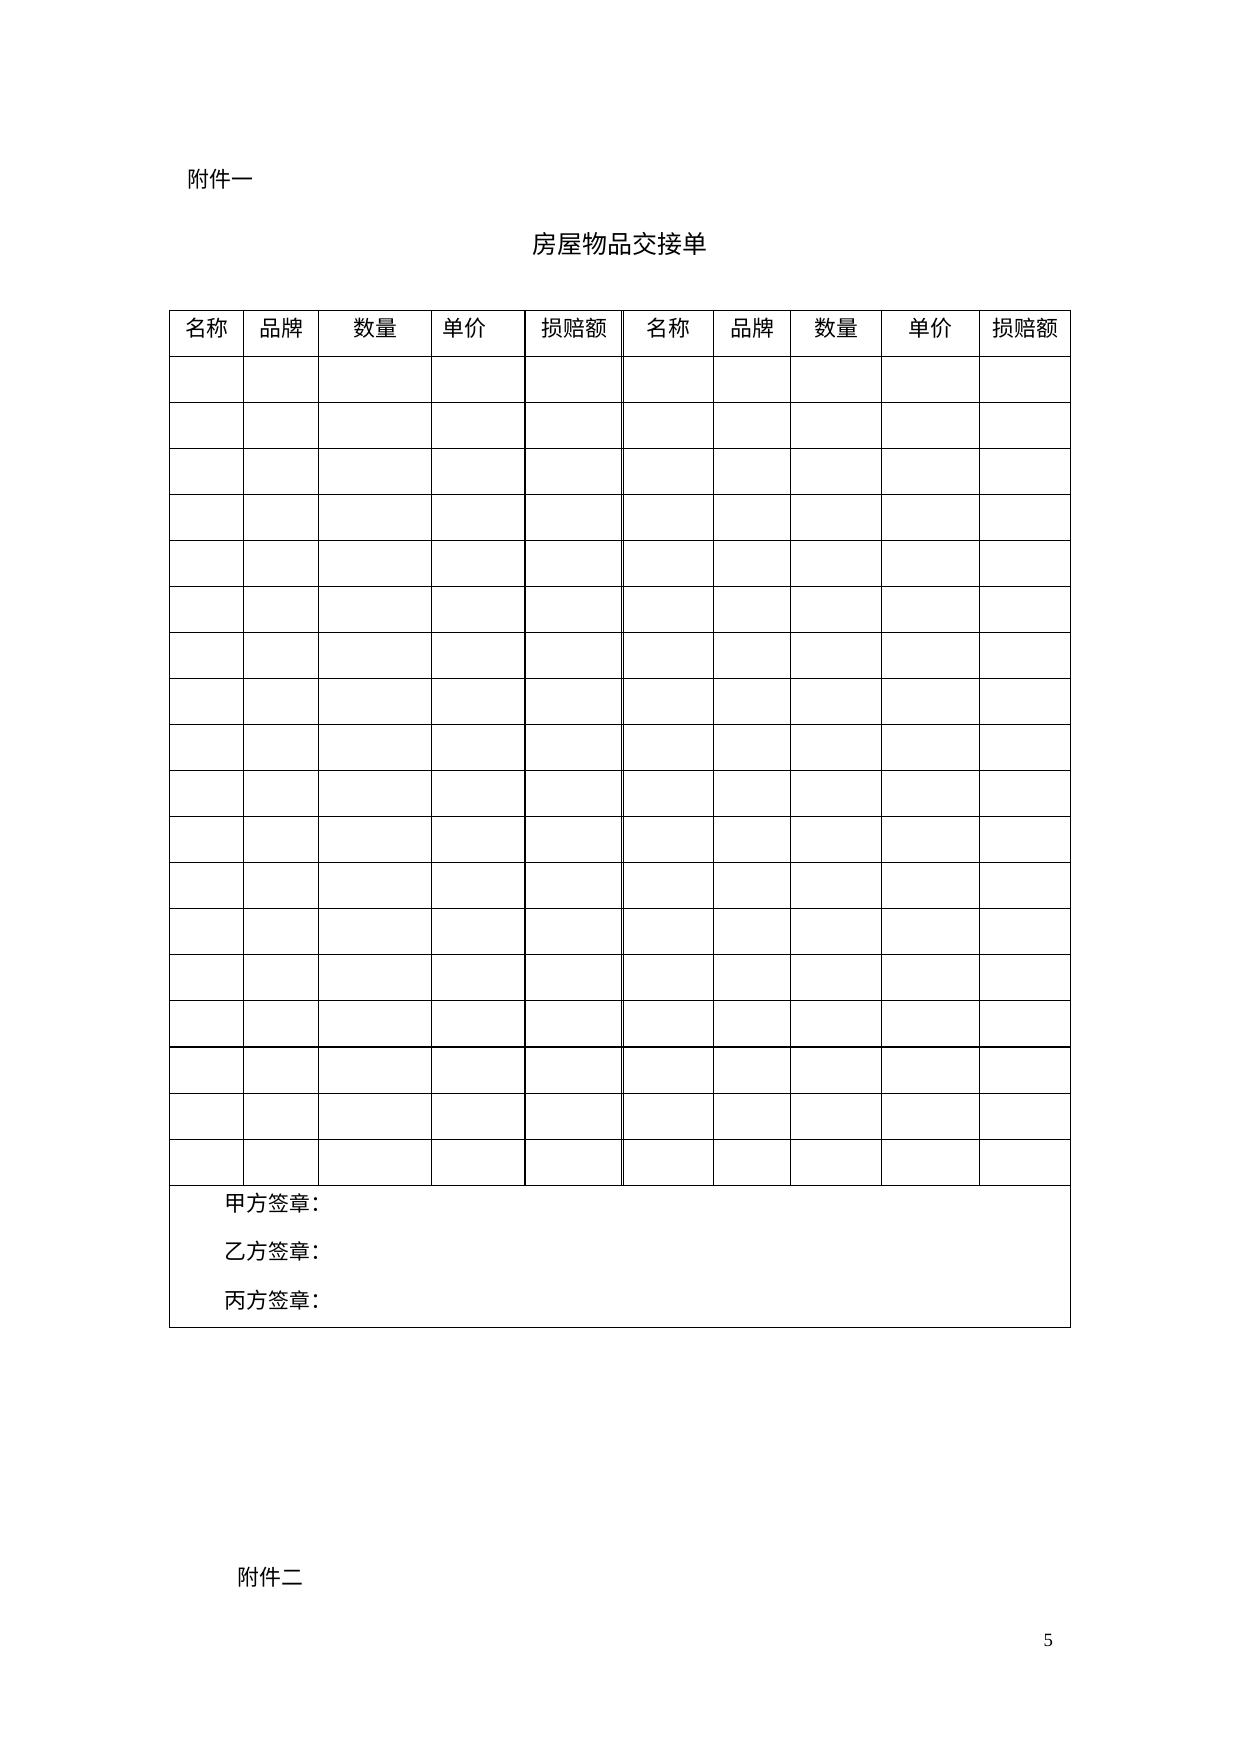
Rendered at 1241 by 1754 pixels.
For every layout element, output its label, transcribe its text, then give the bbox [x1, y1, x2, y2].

table_cell [980, 633, 1070, 678]
table_cell [170, 817, 243, 862]
table_cell [432, 1140, 524, 1184]
table_cell [526, 1140, 621, 1184]
table_cell [882, 449, 979, 494]
table_cell [319, 633, 431, 678]
table_cell [526, 449, 621, 494]
table_cell [980, 403, 1070, 448]
table_cell [624, 909, 713, 954]
table_cell [170, 771, 243, 816]
table_cell [526, 725, 621, 770]
table_cell [432, 495, 524, 540]
table_cell [244, 403, 318, 448]
table_header 品牌 [244, 311, 318, 356]
table_header 数量 [791, 311, 881, 356]
table_cell [432, 1094, 524, 1138]
table_cell [244, 633, 318, 678]
table_cell [432, 403, 524, 448]
table_cell [432, 725, 524, 770]
table_cell [244, 679, 318, 724]
table_cell [526, 403, 621, 448]
table_cell [319, 1140, 431, 1184]
table_cell [980, 1048, 1070, 1092]
table_cell [319, 955, 431, 1000]
table_cell [244, 357, 318, 402]
table_cell [714, 909, 790, 954]
table_cell [714, 1140, 790, 1184]
table_cell [714, 1048, 790, 1092]
table_cell [714, 1094, 790, 1138]
table_cell [714, 541, 790, 586]
table_cell [714, 449, 790, 494]
table_header 品牌 [714, 311, 790, 356]
text 附件一 [187, 162, 1053, 194]
table_cell [170, 1001, 243, 1046]
table_cell [526, 495, 621, 540]
table_cell [624, 633, 713, 678]
table_cell [319, 449, 431, 494]
table_cell [170, 863, 243, 908]
table_header 损赔额 [526, 311, 621, 356]
table_cell [791, 495, 881, 540]
table_cell [170, 1140, 243, 1184]
table_cell [791, 403, 881, 448]
table_cell [244, 541, 318, 586]
table_cell [980, 587, 1070, 632]
table_cell [791, 587, 881, 632]
table_cell [319, 679, 431, 724]
table_cell [624, 587, 713, 632]
table_cell [791, 633, 881, 678]
table_cell [319, 863, 431, 908]
table_cell [319, 1094, 431, 1138]
table_cell [791, 863, 881, 908]
table_cell [526, 541, 621, 586]
table_cell [624, 1001, 713, 1046]
table_cell [526, 909, 621, 954]
table_cell [624, 1140, 713, 1184]
table_cell [244, 449, 318, 494]
table_cell [244, 587, 318, 632]
table_cell [980, 357, 1070, 402]
table_cell [526, 1048, 621, 1092]
table_cell [432, 1048, 524, 1092]
table_cell [714, 679, 790, 724]
table_cell [791, 725, 881, 770]
table_cell [791, 679, 881, 724]
table_cell [791, 771, 881, 816]
table_cell [714, 357, 790, 402]
table_cell [882, 587, 979, 632]
table_cell [319, 357, 431, 402]
table_cell [319, 1001, 431, 1046]
table_cell [244, 1140, 318, 1184]
table_cell [980, 1094, 1070, 1138]
table_cell [980, 449, 1070, 494]
table_cell [714, 1001, 790, 1046]
table_cell [432, 1001, 524, 1046]
table_cell [319, 817, 431, 862]
table_cell [244, 955, 318, 1000]
table_cell [624, 725, 713, 770]
table_cell [170, 955, 243, 1000]
table_cell [526, 1094, 621, 1138]
table_cell [432, 449, 524, 494]
table_cell [319, 1048, 431, 1092]
table_cell [432, 817, 524, 862]
table_cell [714, 495, 790, 540]
table_header 单价 [432, 311, 524, 356]
table_cell [526, 357, 621, 402]
table_cell 甲方签章： 乙方签章： 丙方签章： [170, 1186, 1070, 1327]
table_cell [170, 909, 243, 954]
table_cell [170, 449, 243, 494]
table_cell [170, 1048, 243, 1092]
table_cell [882, 771, 979, 816]
table_cell [714, 633, 790, 678]
table_cell [526, 633, 621, 678]
table_cell [882, 955, 979, 1000]
table_cell [624, 449, 713, 494]
table_cell [882, 679, 979, 724]
table_cell [170, 633, 243, 678]
table_cell [170, 403, 243, 448]
table_cell [624, 541, 713, 586]
table_cell [882, 817, 979, 862]
table_cell [882, 863, 979, 908]
table_cell [432, 909, 524, 954]
table_cell [791, 357, 881, 402]
table_header 数量 [319, 311, 431, 356]
table_cell [526, 1001, 621, 1046]
table_cell [980, 495, 1070, 540]
table_cell [882, 357, 979, 402]
text 附件二 [237, 1560, 1053, 1591]
table_cell [980, 541, 1070, 586]
table_cell [319, 403, 431, 448]
table_cell [882, 1048, 979, 1092]
table_cell [432, 955, 524, 1000]
table_cell [791, 909, 881, 954]
table_cell [170, 679, 243, 724]
table_cell [714, 587, 790, 632]
table_cell [244, 725, 318, 770]
table_cell [714, 817, 790, 862]
table_cell [791, 817, 881, 862]
table_cell [319, 725, 431, 770]
table_cell [526, 955, 621, 1000]
table_cell [882, 725, 979, 770]
table_cell [882, 403, 979, 448]
table_cell [791, 1094, 881, 1138]
table_cell [624, 679, 713, 724]
table_cell [432, 771, 524, 816]
table_cell [244, 771, 318, 816]
table_cell [526, 587, 621, 632]
table_header 单价 [882, 311, 979, 356]
table_cell [791, 1001, 881, 1046]
table_cell [170, 1094, 243, 1138]
table_cell [624, 863, 713, 908]
table_cell [791, 541, 881, 586]
table_cell [624, 771, 713, 816]
table_cell [526, 817, 621, 862]
table_cell [319, 909, 431, 954]
table_cell [624, 495, 713, 540]
table_cell [526, 771, 621, 816]
table_cell [714, 771, 790, 816]
table_cell [882, 1140, 979, 1184]
table_cell [624, 357, 713, 402]
table_cell [980, 771, 1070, 816]
table_cell [882, 633, 979, 678]
table_cell [319, 587, 431, 632]
table_cell [624, 817, 713, 862]
table_cell [791, 1048, 881, 1092]
table_cell [432, 863, 524, 908]
table_cell [714, 403, 790, 448]
table_cell [624, 955, 713, 1000]
table_cell [244, 1094, 318, 1138]
table_cell [980, 1140, 1070, 1184]
table_cell [319, 771, 431, 816]
table_header 名称 [624, 311, 713, 356]
table_cell [980, 863, 1070, 908]
table_cell [791, 955, 881, 1000]
table_cell [244, 817, 318, 862]
table_cell [980, 679, 1070, 724]
table_cell [882, 541, 979, 586]
table_cell [170, 587, 243, 632]
table_cell [791, 1140, 881, 1184]
table_cell [882, 1001, 979, 1046]
table_cell [980, 909, 1070, 954]
table_cell [244, 1048, 318, 1092]
table_cell [882, 495, 979, 540]
table_cell [714, 955, 790, 1000]
table_cell [432, 679, 524, 724]
text 房屋物品交接单 [187, 210, 1053, 275]
table_cell [319, 541, 431, 586]
table_cell [432, 357, 524, 402]
table_cell [882, 909, 979, 954]
table_cell [432, 633, 524, 678]
table_cell [980, 725, 1070, 770]
table_cell [624, 1048, 713, 1092]
table_cell [714, 725, 790, 770]
table_cell [319, 495, 431, 540]
table_cell [980, 817, 1070, 862]
table_cell [526, 863, 621, 908]
table_cell [244, 909, 318, 954]
table_cell [882, 1094, 979, 1138]
table_cell [432, 587, 524, 632]
table_cell [170, 357, 243, 402]
table_cell [714, 863, 790, 908]
table_cell [624, 403, 713, 448]
table_header 损赔额 [980, 311, 1070, 356]
table_cell [244, 863, 318, 908]
table_cell [791, 449, 881, 494]
table_cell [170, 725, 243, 770]
table_cell [244, 495, 318, 540]
table_cell [170, 495, 243, 540]
table_cell [980, 1001, 1070, 1046]
table_cell [170, 541, 243, 586]
table_cell [980, 955, 1070, 1000]
table_cell [526, 679, 621, 724]
table_cell [624, 1094, 713, 1138]
table_header 名称 [170, 311, 243, 356]
table_cell [432, 541, 524, 586]
table_cell [244, 1001, 318, 1046]
